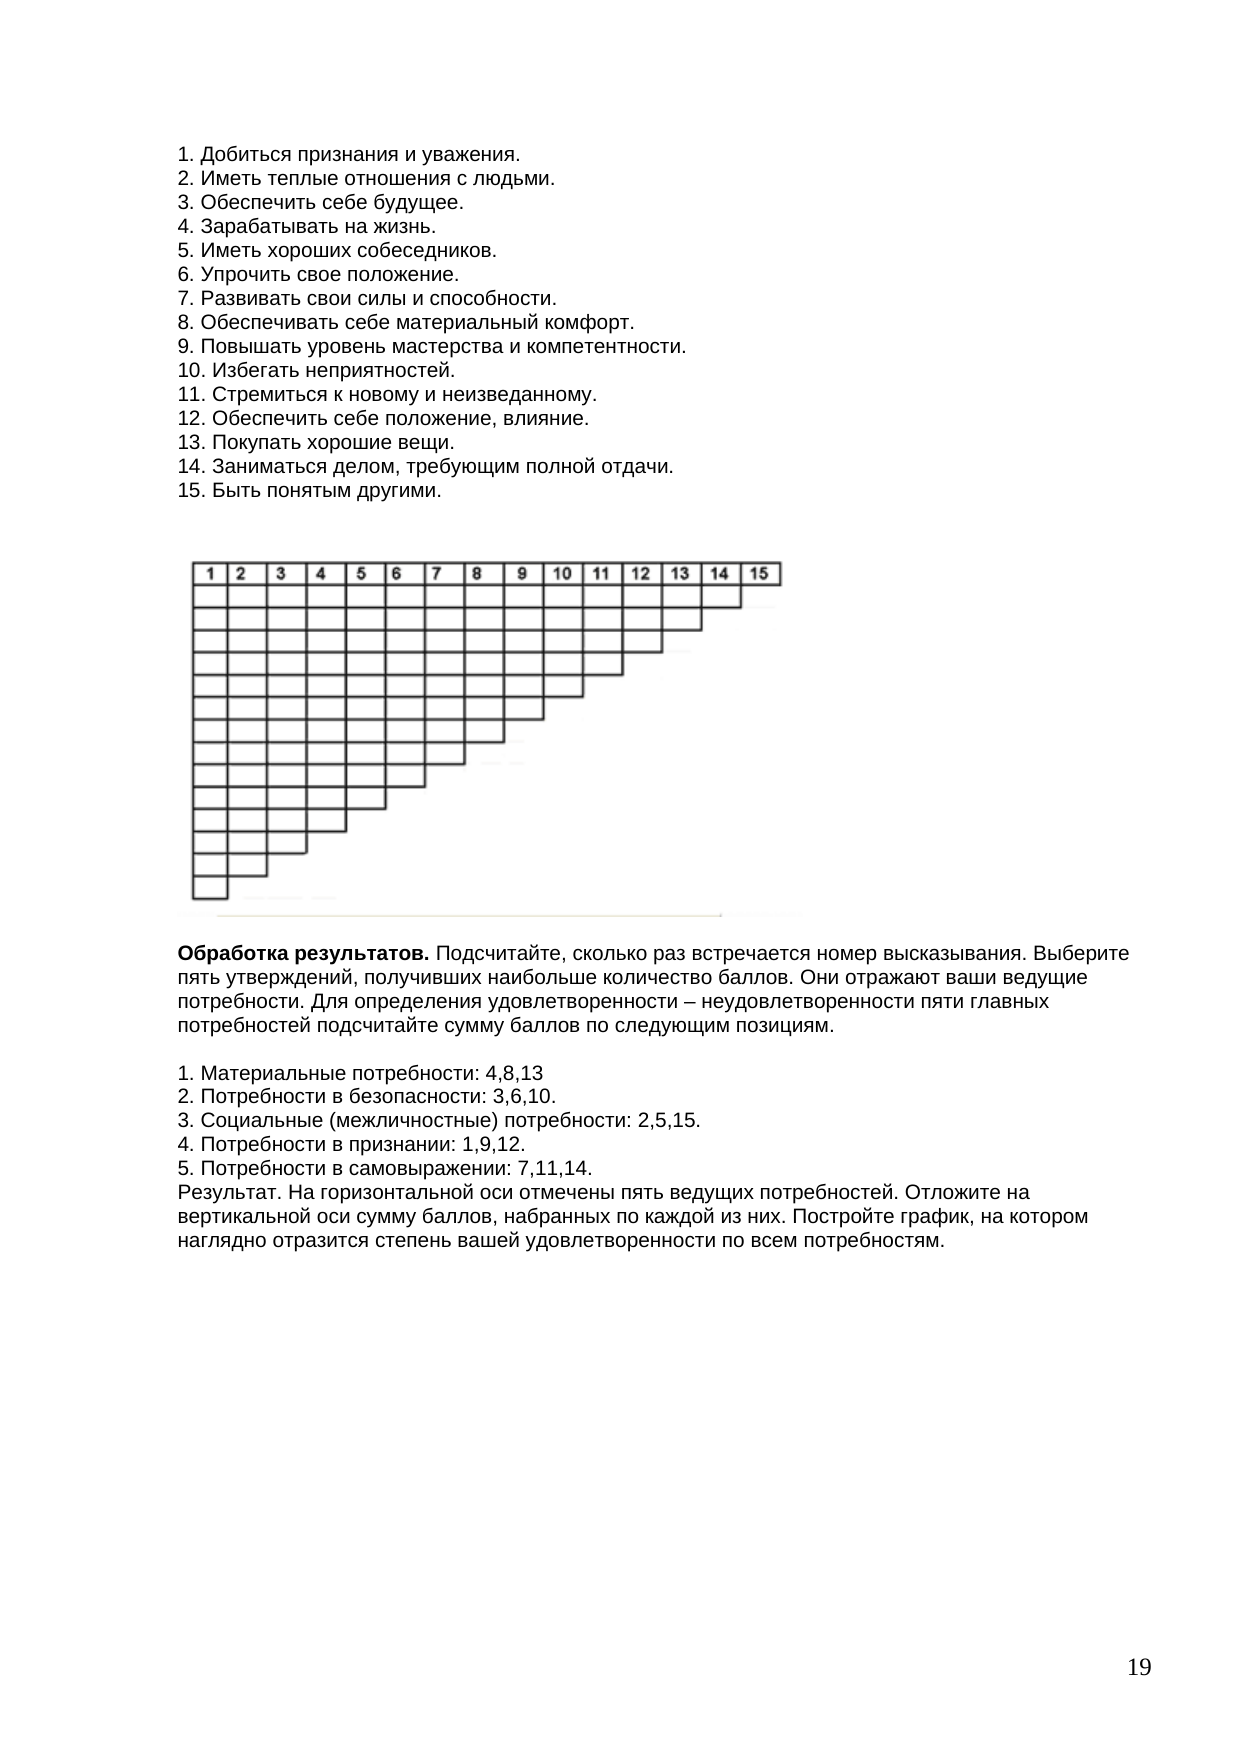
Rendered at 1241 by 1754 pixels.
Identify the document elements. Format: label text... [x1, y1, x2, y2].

text 1. Добиться признания и уважения. 2. Иметь теплые отношения с людьми. 3. Обеспечить себе будущее. 4. Зарабатывать на жизнь. 5. Иметь хороших собеседников. 6. Упрочить свое положение. 7. Развивать свои силы и способности. 8. Обеспечивать себе материальный комфорт. 9. Повышать уровень мастерства и компетентности. 10. Избегать неприятностей. 11. Стремиться к новому и неизведанному. 12. Обеспечить себе положение, влияние. 13. Покупать хорошие вещи. 14. Заниматься делом, требующим полной отдачи. 15. Быть понятым другими. [177, 118, 1152, 501]
text Результат. На горизонтальной оси отмечены пять ведущих потребностей. Отложите на вертикальной оси сумму баллов, набранных по каждой из них. Постройте график, на котором наглядно отразится степень вашей удовлетворенности по всем потребностям. [177, 1180, 1152, 1252]
picture [177, 549, 803, 917]
text 1. Материальные потребности: 4,8,13 2. Потребности в безопасности: 3,6,10. 3. Социальные (межличностные) потребности: 2,5,15. 4. Потребности в признании: 1,9,12. 5. Потребности в самовыражении: 7,11,14. [177, 1036, 1152, 1180]
text Обработка результатов. Подсчитайте, сколько раз встречается номер высказывания. Выберите пять утверждений, получивших наибольше количество баллов. Они отражают ваши ведущие потребности. Для определения удовлетворенности – неудовлетворенности пяти главных потребностей подсчитайте сумму баллов по следующим позициям. [177, 917, 1152, 1036]
